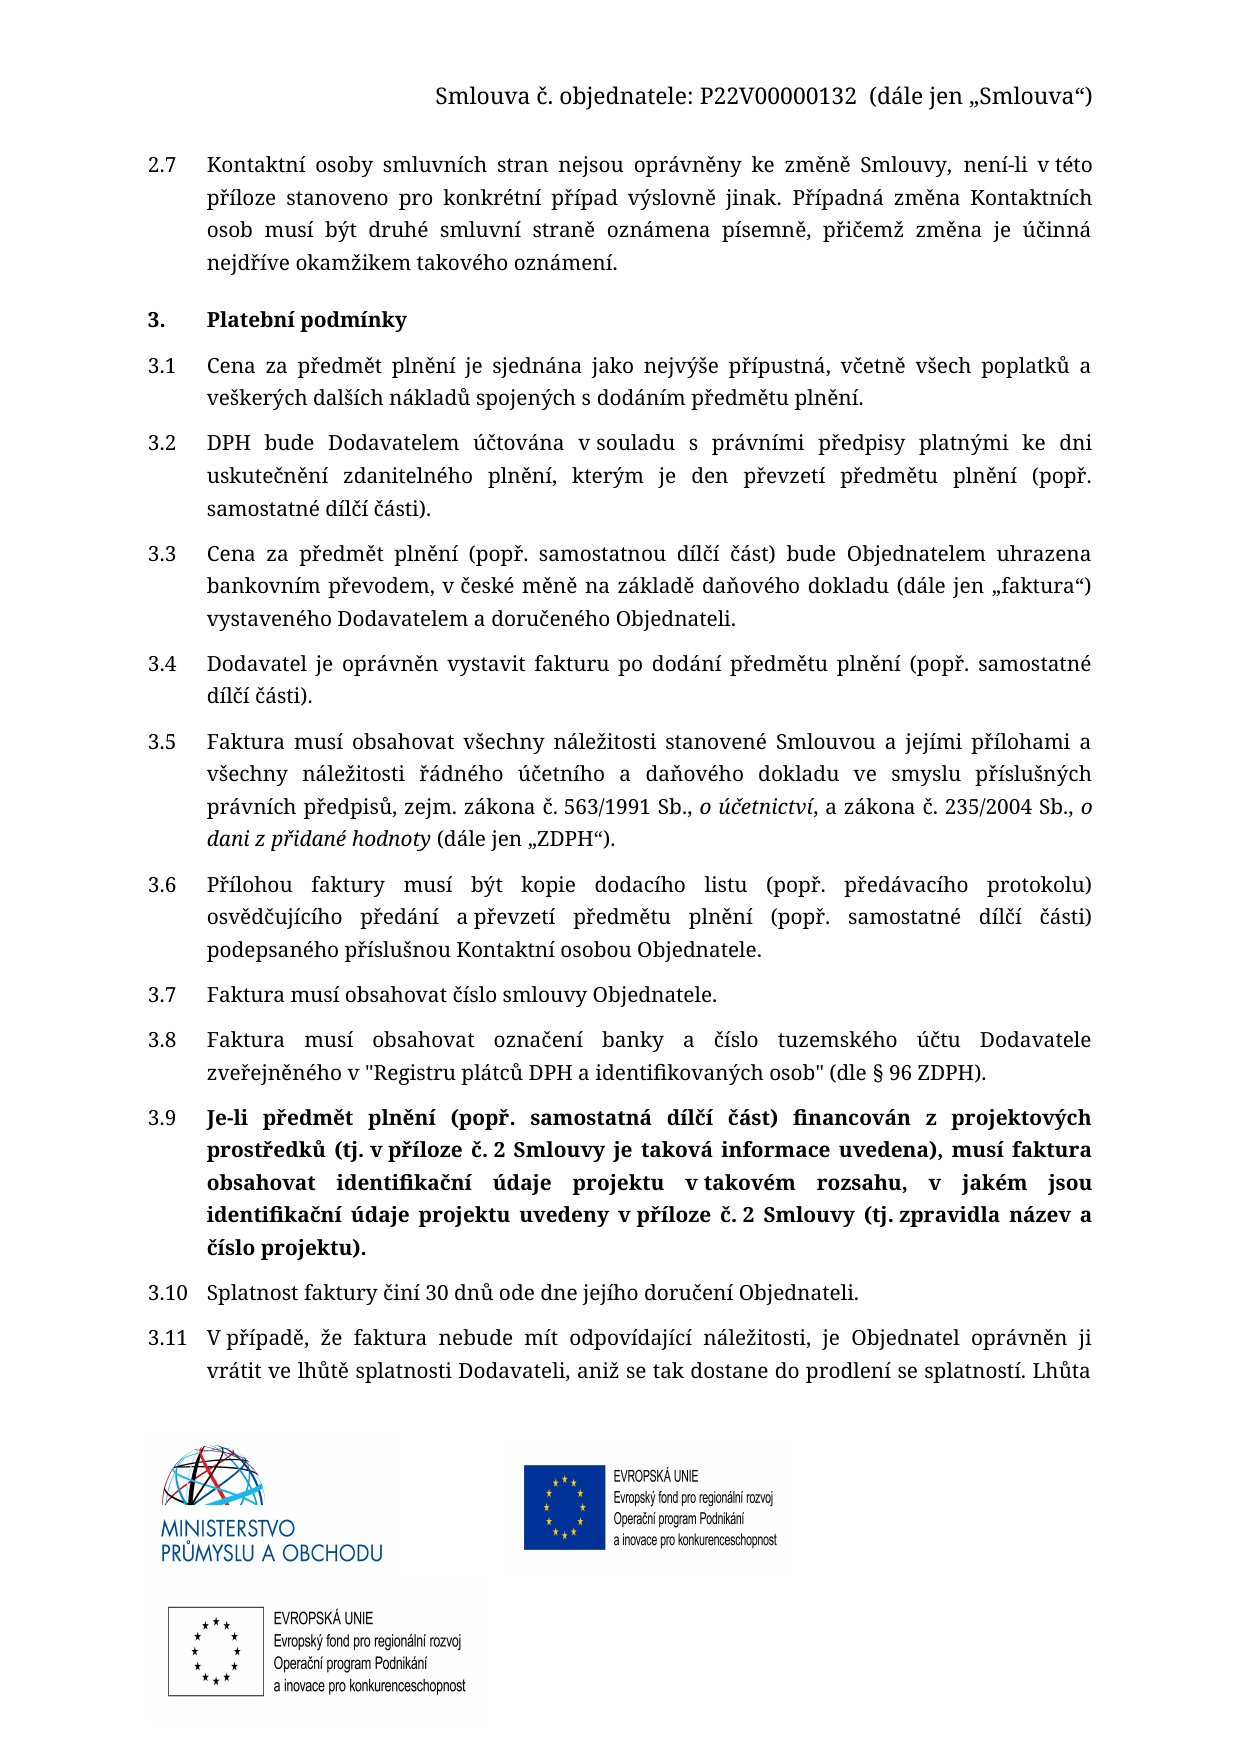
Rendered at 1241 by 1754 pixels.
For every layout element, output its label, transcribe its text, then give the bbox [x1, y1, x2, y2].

list Cena za předmět plnění je sjednána jako nejvýše přípustná, včetně všech poplatků a veškerých dalších nákladů spojených s dodáním předmětu plnění. [148, 351, 1093, 412]
list Faktura musí obsahovat označení banky a číslo tuzemského účtu Dodavatele zveřejněného v "Registru plátců DPH a identifikovaných osob" (dle § 96 ZDPH). [148, 1025, 1093, 1086]
list Je-li předmět plnění (popř. samostatná dílčí část) financován z projektových prostředků (tj. v příloze č. 2 Smlouvy je taková informace uvedena), musí faktura obsahovat identifikační údaje projektu v takovém rozsahu, v jakém jsou identifikační údaje projektu uvedeny v příloze č. 2 Smlouvy (tj. zpravidla název a číslo projektu). [148, 1103, 1093, 1262]
list DPH bude Dodavatelem účtována v souladu s právními předpisy platnými ke dni uskutečnění zdanitelného plnění, kterým je den převzetí předmětu plnění (popř. samostatné dílčí části). [148, 428, 1093, 522]
list Faktura musí obsahovat číslo smlouvy Objednatele. [148, 980, 1093, 1008]
list Kontaktní osoby smluvních stran nejsou oprávněny ke změně Smlouvy, není-li v této příloze stanoveno pro konkrétní případ výslovně jinak. Případná změna Kontaktních osob musí být druhé smluvní straně oznámena písemně, přičemž změna je účinná nejdříve okamžikem takového oznámení. [148, 150, 1093, 276]
list Platební podmínky [148, 306, 1093, 334]
list Splatnost faktury činí 30 dnů ode dne jejího doručení Objednateli. [148, 1278, 1093, 1307]
list Faktura musí obsahovat všechny náležitosti stanovené Smlouvou a jejími přílohami a všechny náležitosti řádného účetního a daňového dokladu ve smyslu příslušných právních předpisů, zejm. zákona č. 563/1991 Sb., o účetnictví, a zákona č. 235/2004 Sb., o dani z přidané hodnoty (dále jen „ZDPH“). [148, 727, 1093, 853]
list Dodavatel je oprávněn vystavit fakturu po dodání předmětu plnění (popř. samostatné dílčí části). [148, 649, 1093, 710]
picture [507, 1437, 795, 1578]
list Cena za předmět plnění (popř. samostatnou dílčí část) bude Objednatelem uhrazena bankovním převodem, v české měně na základě daňového dokladu (dále jen „faktura“) vystaveného Dodavatelem a doručeného Objednateli. [148, 539, 1093, 632]
list Přílohou faktury musí být kopie dodacího listu (popř. předávacího protokolu) osvědčujícího předání a převzetí předmětu plnění (popř. samostatné dílčí části) podepsaného příslušnou Kontaktní osobou Objednatele. [148, 870, 1093, 963]
picture [147, 1429, 487, 1726]
